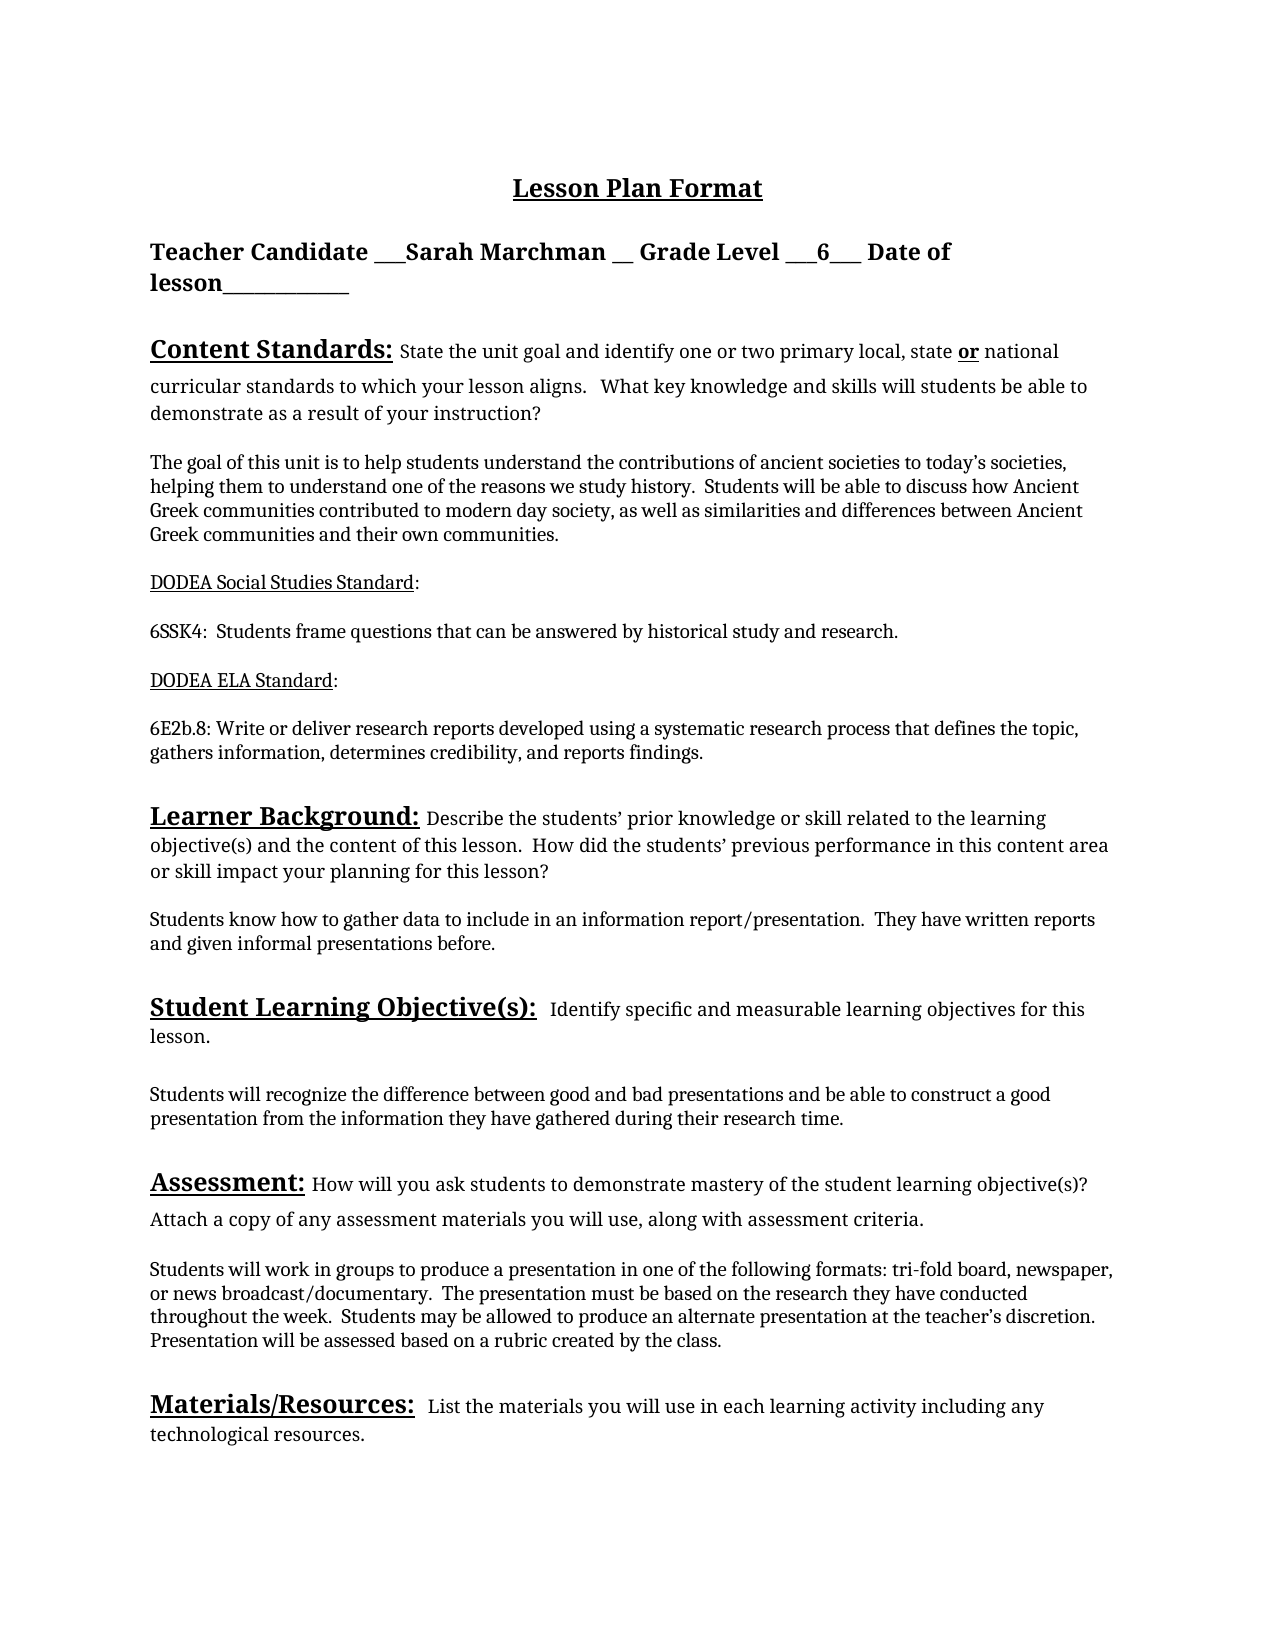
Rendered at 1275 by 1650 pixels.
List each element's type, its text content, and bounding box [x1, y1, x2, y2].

text Learner Background: Describe the students’ prior knowledge or skill related to the learning objective(s) and the content of this lesson. How did the students’ previous performance in this content area or skill impact your planning for this lesson? [150, 798, 1125, 883]
text The goal of this unit is to help students understand the contributions of ancient societies to today’s societies, helping them to understand one of the reasons we study history. Students will be able to discuss how Ancient Greek communities contributed to modern day society, as well as similarities and differences between Ancient Greek communities and their own communities. [150, 451, 1125, 547]
text Students will work in groups to produce a presentation in one of the following formats: tri-fold board, newspaper, or news broadcast/documentary. The presentation must be based on the research they have conducted throughout the week. Students may be allowed to produce an alternate presentation at the teacher’s discretion. Presentation will be assessed based on a rubric created by the class. [150, 1257, 1125, 1353]
text DODEA ELA Standard: [150, 668, 1125, 692]
text Content Standards: State the unit goal and identify one or two primary local, state or national curricular standards to which your lesson aligns. What key knowledge and skills will students be able to demonstrate as a result of your instruction? [150, 332, 1125, 426]
text 6SSK4: Students frame questions that can be answered by historical study and research. [150, 619, 1125, 643]
text DODEA Social Studies Standard: [150, 571, 1125, 594]
text Students will recognize the difference between good and bad presentations and be able to construct a good presentation from the information they have gathered during their research time. [150, 1083, 1125, 1131]
text Student Learning Objective(s): Identify specific and measurable learning objectives for this lesson. [150, 989, 1125, 1049]
text Lesson Plan Format [150, 170, 1125, 204]
text Students know how to gather data to include in an information report/presentation. They have written reports and given informal presentations before. [150, 907, 1125, 955]
text 6E2b.8: Write or deliver research reports developed using a systematic research process that defines the topic, gathers information, determines credibility, and reports findings. [150, 716, 1125, 764]
text Assessment: How will you ask students to demonstrate mastery of the student learning objective(s)? Attach a copy of any assessment materials you will use, along with assessment criteria. [150, 1165, 1125, 1233]
text Teacher Candidate ___Sarah Marchman __ Grade Level ___6___ Date of lesson____________ [150, 236, 1125, 298]
text Materials/Resources: List the materials you will use in each learning activity including any technological resources. [150, 1387, 1125, 1447]
